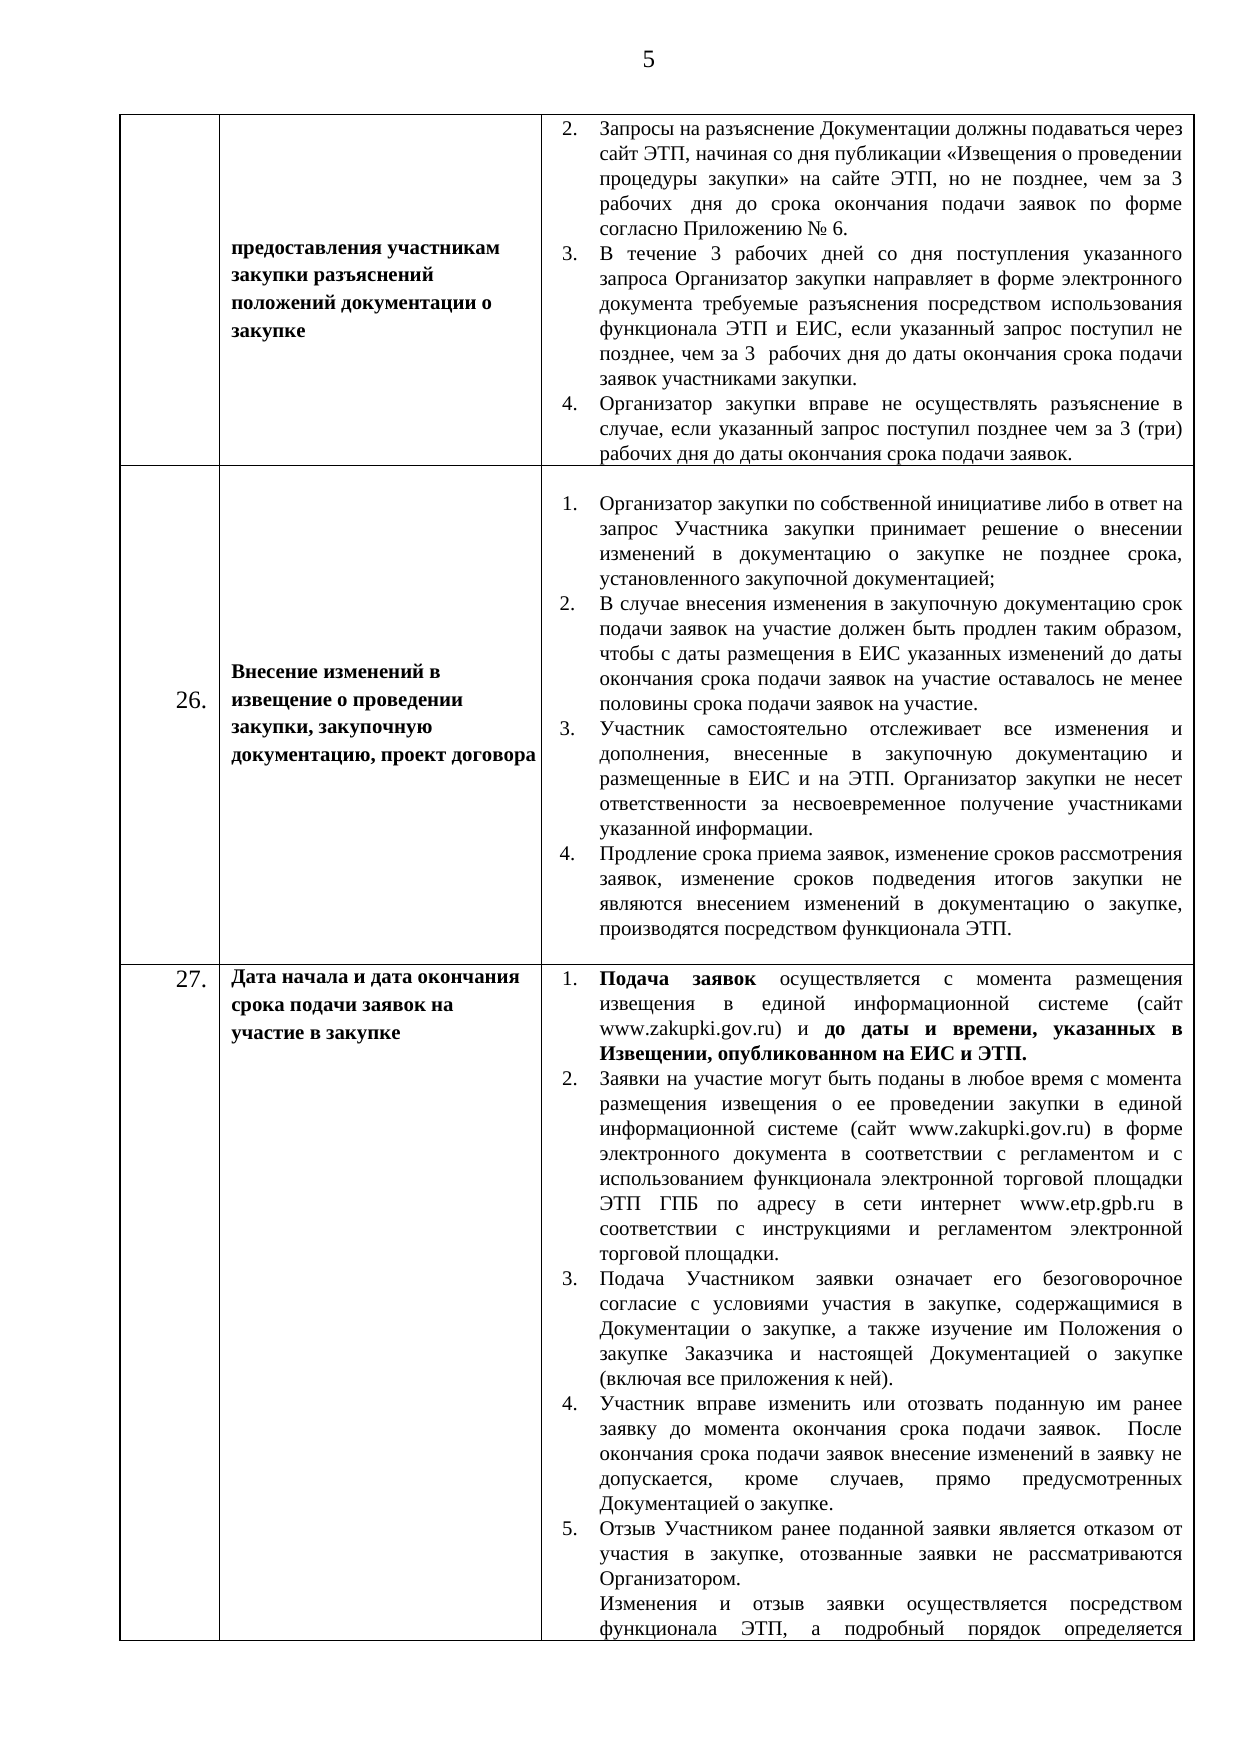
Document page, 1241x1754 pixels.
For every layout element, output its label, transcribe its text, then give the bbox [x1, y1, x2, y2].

table_cell [121, 466, 219, 963]
table_cell [121, 965, 219, 1639]
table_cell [220, 965, 541, 1639]
table_cell Организатор закупки по собственной инициативе либо в ответ на запрос Участника закупки принимает решение о внесении изменений в документацию о закупке не позднее срока, установленного закупочной документацией; В случае внесения изменения в закупочную документацию срок подачи заявок на участие должен быть продлен таким образом, чтобы с даты размещения в ЕИС указанных изменений до даты окончания срока подачи заявок на участие оставалось не менее половины срока подачи заявок на участие. Участник самостоятельно отслеживает все изменения и дополнения, внесенные в закупочную документацию и размещенные в ЕИС и на ЭТП. Организатор закупки не несет ответственности за несвоевременное получение участниками указанной информации. Продление срока приема заявок, изменение сроков рассмотрения заявок, изменение сроков подведения итогов закупки не являются внесением изменений в документацию о закупке, производятся посредством функционала ЭТП. [542, 466, 1193, 963]
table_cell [220, 115, 541, 465]
table_cell Внесение изменений в извещение о проведении закупки, закупочную документацию, проект договора [220, 466, 541, 963]
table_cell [542, 115, 1193, 465]
table_cell [121, 115, 219, 465]
